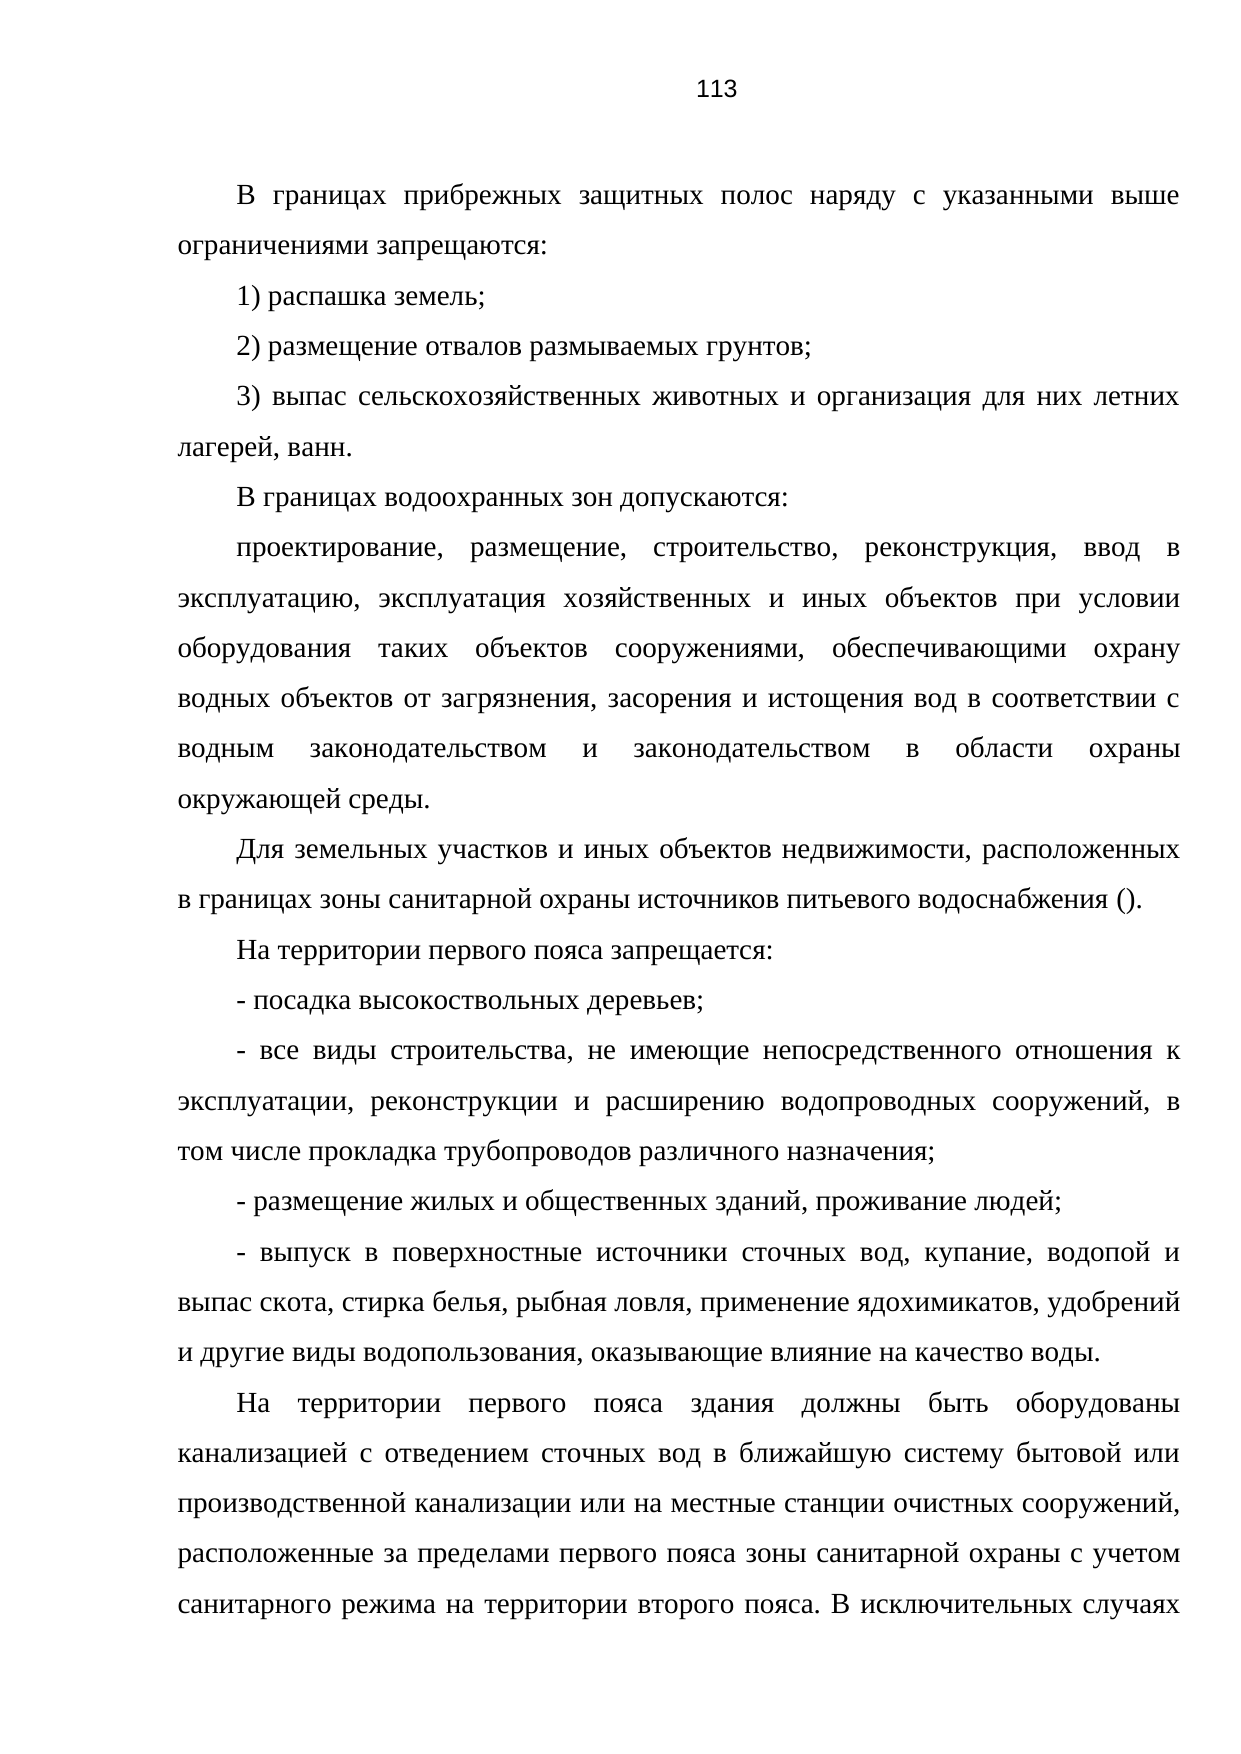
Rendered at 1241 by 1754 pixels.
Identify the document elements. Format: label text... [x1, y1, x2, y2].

text Для земельных участков и иных объектов недвижимости, расположенных в границах зоны санитарной охраны источников питьевого водоснабжения (). [177, 831, 1181, 915]
text В границах водоохранных зон допускаются: [177, 479, 1181, 513]
text 2) размещение отвалов размываемых грунтов; [177, 328, 1181, 362]
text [177, 1385, 1181, 1619]
text - размещение жилых и общественных зданий, проживание людей; [177, 1183, 1181, 1217]
text На территории первого пояса запрещается: [177, 932, 1181, 965]
text - посадка высокоствольных деревьев; [177, 982, 1181, 1016]
text проектирование, размещение, строительство, реконструкция, ввод в эксплуатацию, эксплуатация хозяйственных и иных объектов при условии оборудования таких объектов сооружениями, обеспечивающими охрану водных объектов от загрязнения, засорения и истощения вод в соответствии с водным законодательством и законодательством в области охраны окружающей среды. [177, 529, 1181, 814]
text 1) распашка земель; [177, 278, 1181, 311]
text В границах прибрежных защитных полос наряду с указанными выше ограничениями запрещаются: [177, 177, 1181, 261]
text - выпуск в поверхностные источники сточных вод, купание, водопой и выпас скота, стирка белья, рыбная ловля, применение ядохимикатов, удобрений и другие виды водопользования, оказывающие влияние на качество воды. [177, 1234, 1181, 1368]
text 3) выпас сельскохозяйственных животных и организация для них летних лагерей, ванн. [177, 378, 1181, 462]
text - все виды строительства, не имеющие непосредственного отношения к эксплуатации, реконструкции и расширению водопроводных сооружений, в том числе прокладка трубопроводов различного назначения; [177, 1032, 1181, 1167]
